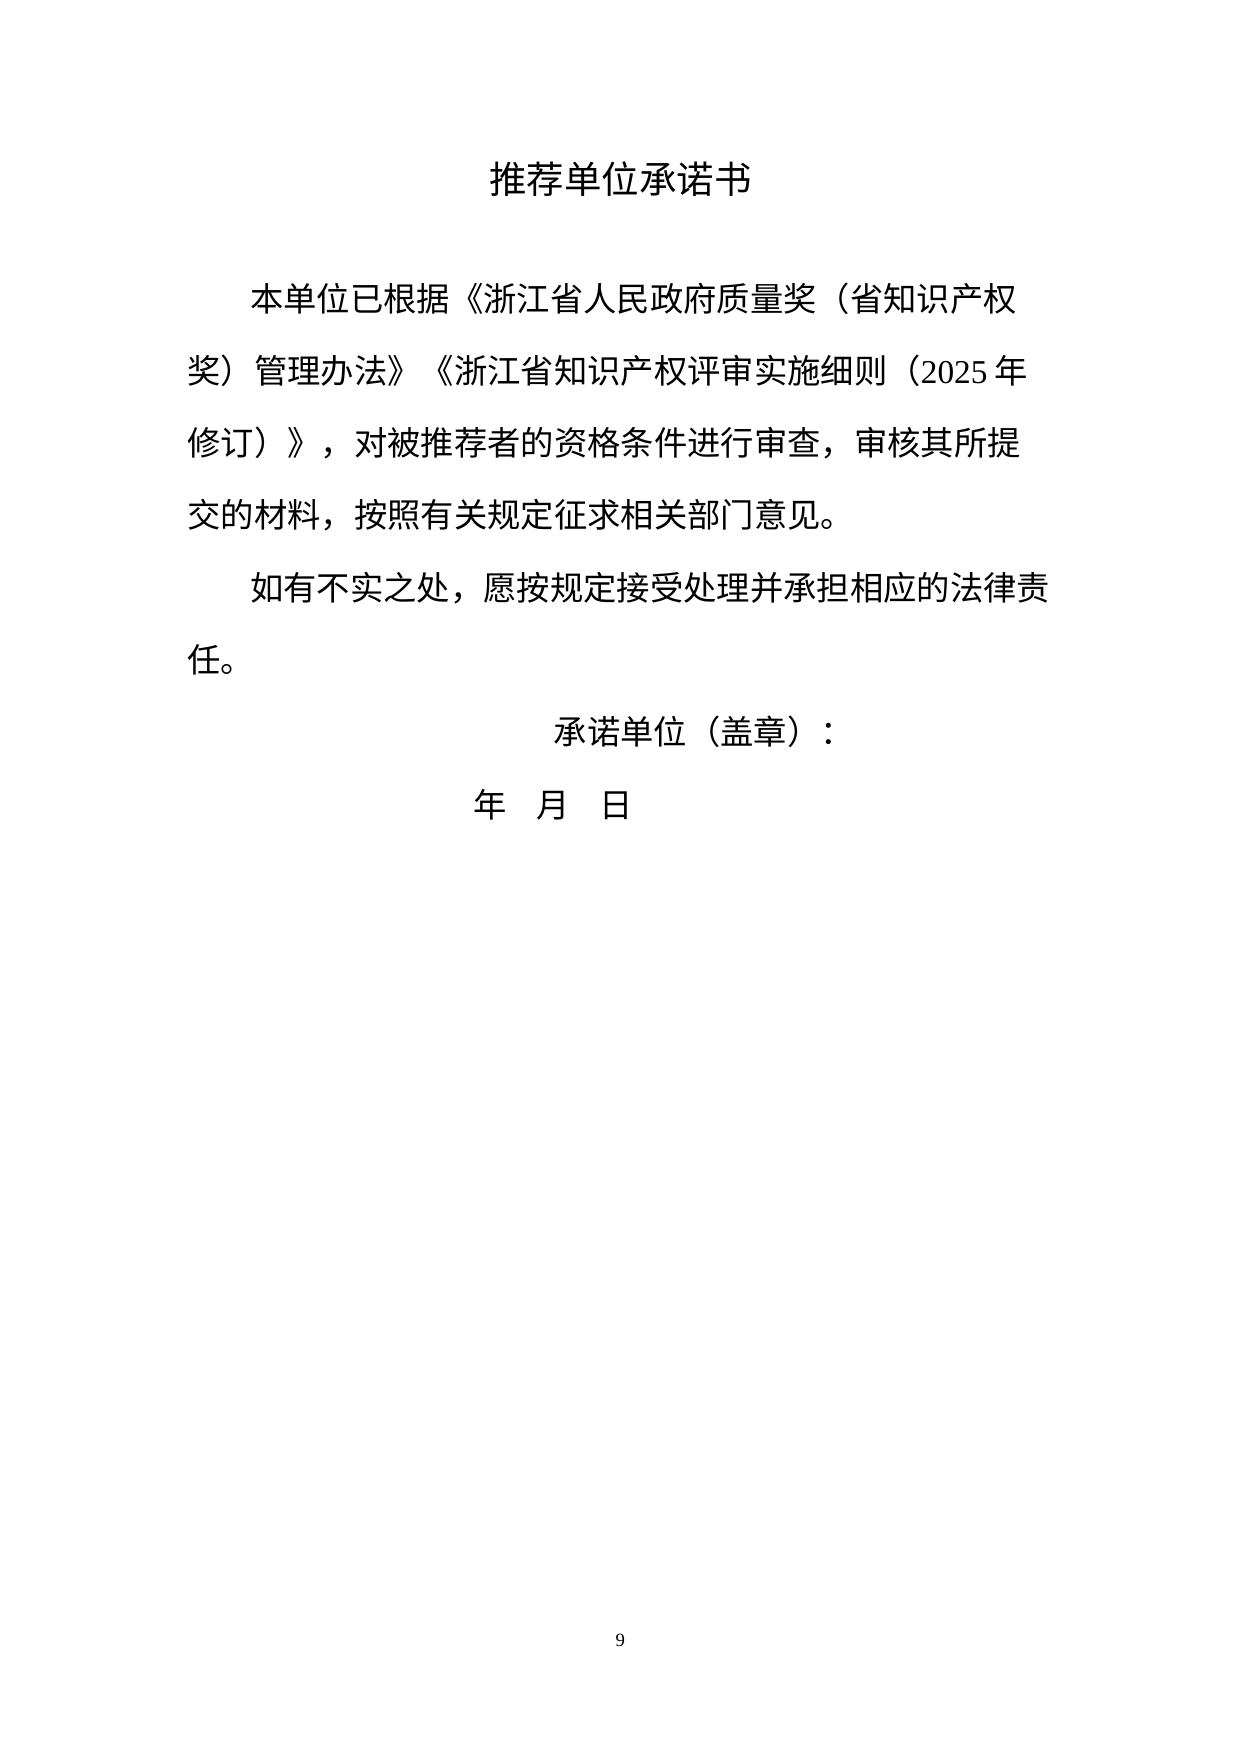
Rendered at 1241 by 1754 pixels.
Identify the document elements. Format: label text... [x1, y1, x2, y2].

text 承诺单位（盖章）： [187, 706, 928, 754]
text 如有不实之处，愿按规定接受处理并承担相应的法律责任。 [187, 562, 1053, 682]
text 推荐单位承诺书 [187, 150, 1053, 204]
text 本单位已根据《浙江省人民政府质量奖（省知识产权奖）管理办法》《浙江省知识产权评审实施细则（2025年修订）》，对被推荐者的资格条件进行审查，审核其所提交的材料，按照有关规定征求相关部门意见。 [187, 272, 1053, 537]
text 年 月 日 [187, 778, 1053, 827]
